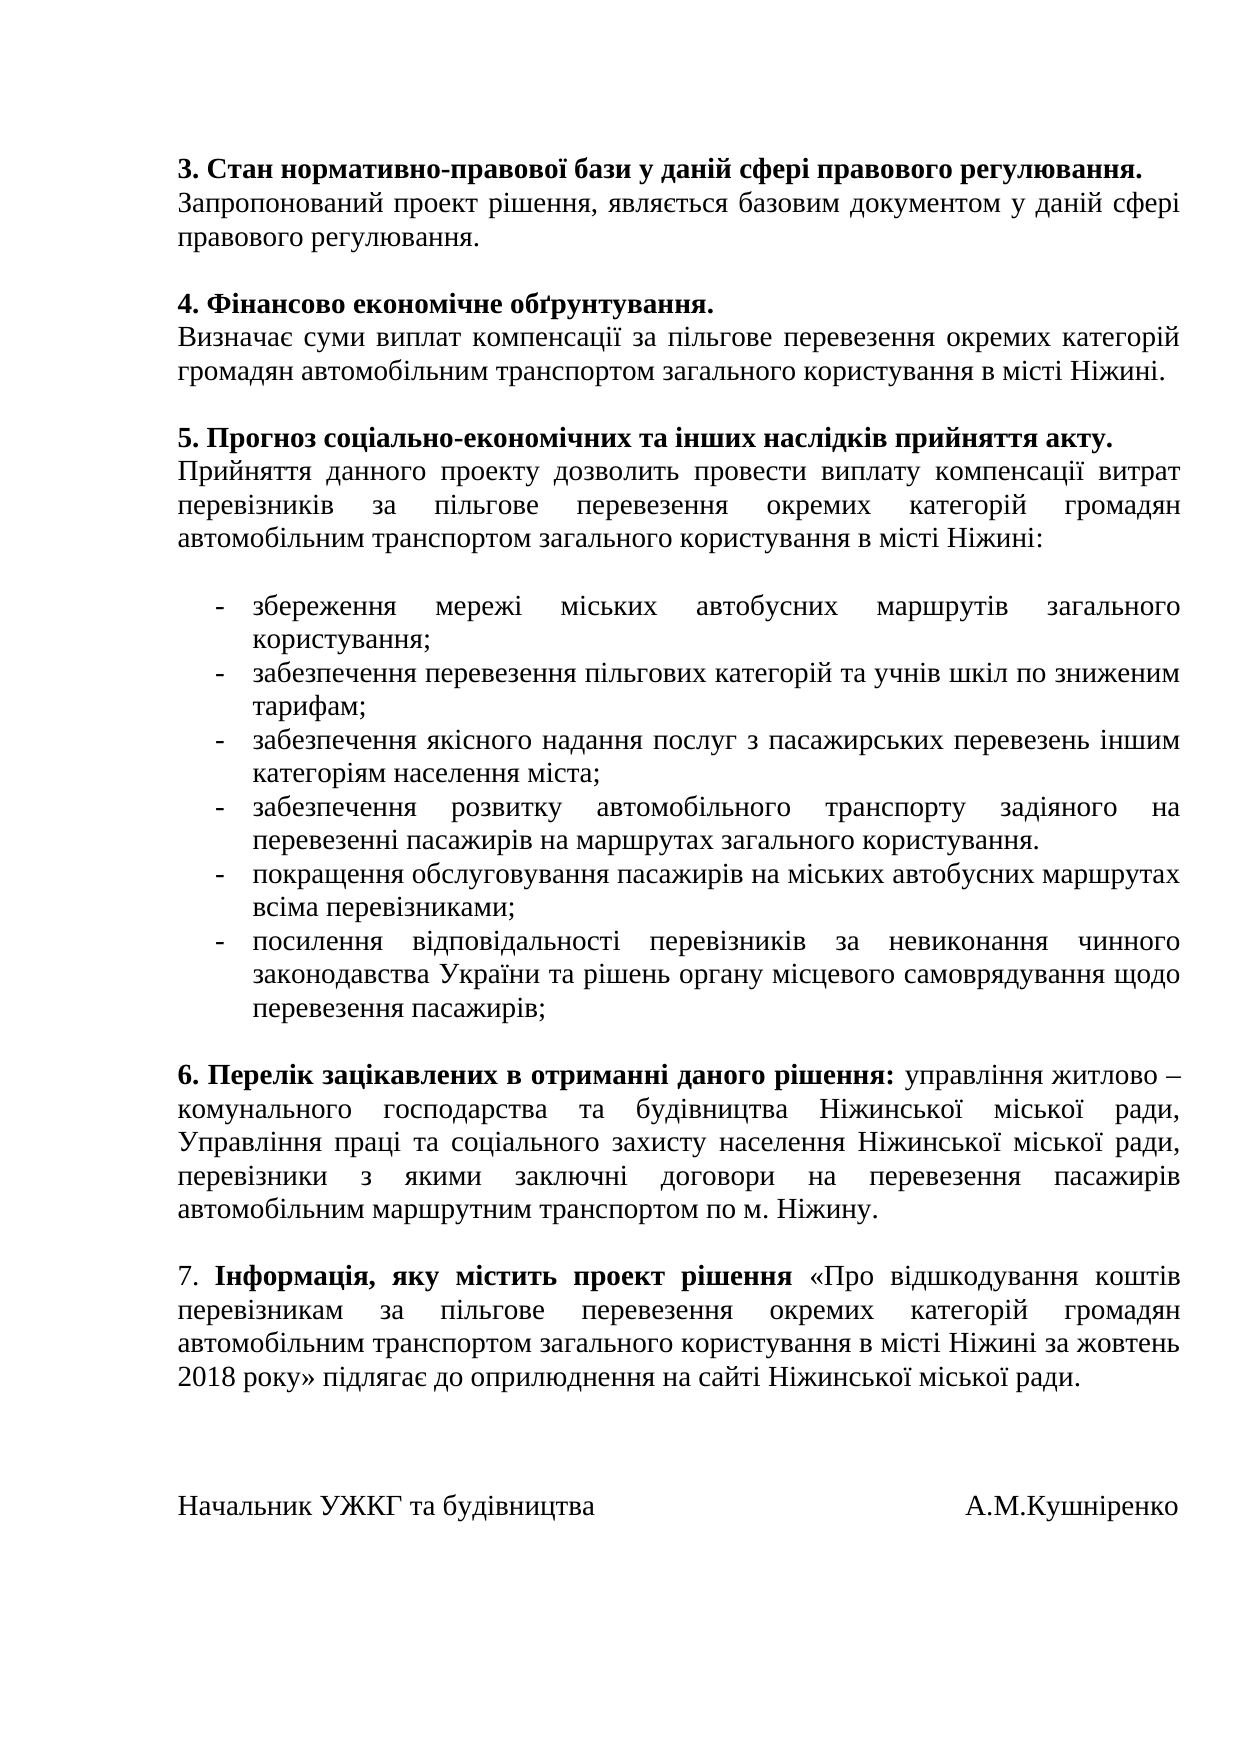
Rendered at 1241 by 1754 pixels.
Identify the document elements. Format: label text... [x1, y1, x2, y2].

text 7. Інформація, яку містить проект рішення «Про відшкодування коштів перевізникам за пільгове перевезення окремих категорій громадян автомобільним транспортом загального користування в місті Ніжині за жовтень 2018 року» підлягає до оприлюднення на сайті Ніжинської міської ради. [177, 1258, 1181, 1393]
list забезпечення перевезення пільгових категорій та учнів шкіл по зниженим тарифам; [215, 655, 1181, 722]
list збереження мережі міських автобусних маршрутів загального користування; [215, 588, 1181, 655]
text 5. Прогноз соціально-економічних та інших наслідків прийняття акту. [177, 420, 1181, 453]
text Запропонований проект рішення, являється базовим документом у даній сфері правового регулювання. [177, 185, 1181, 252]
text Начальник УЖКГ та будівництва А.М.Кушніренко [177, 1488, 1181, 1522]
text Визначає суми виплат компенсації за пільгове перевезення окремих категорій громадян автомобільним транспортом загального користування в місті Ніжині. [177, 319, 1181, 386]
list посилення відповідальності перевізників за невиконання чинного законодавства України та рішень органу місцевого самоврядування щодо перевезення пасажирів; [215, 923, 1181, 1024]
text 3. Стан нормативно-правової бази у даній сфері правового регулювання. [177, 152, 1181, 185]
list забезпечення якісного надання послуг з пасажирських перевезень іншим категоріям населення міста; [215, 722, 1181, 789]
text 6. Перелік зацікавлених в отриманні даного рішення: управління житлово – комунального господарства та будівництва Ніжинської міської ради, Управління праці та соціального захисту населення Ніжинської міської ради, перевізники з якими заключні договори на перевезення пасажирів автомобільним маршрутним транспортом по м. Ніжину. [177, 1057, 1181, 1225]
list покращення обслуговування пасажирів на міських автобусних маршрутах всіма перевізниками; [215, 856, 1181, 923]
text Прийняття данного проекту дозволить провести виплату компенсації витрат перевізників за пільгове перевезення окремих категорій громадян автомобільним транспортом загального користування в місті Ніжині: [177, 453, 1181, 554]
text 4. Фінансово економічне обґрунтування. [177, 286, 1181, 319]
list забезпечення розвитку автомобільного транспорту задіяного на перевезенні пасажирів на маршрутах загального користування. [215, 789, 1181, 856]
